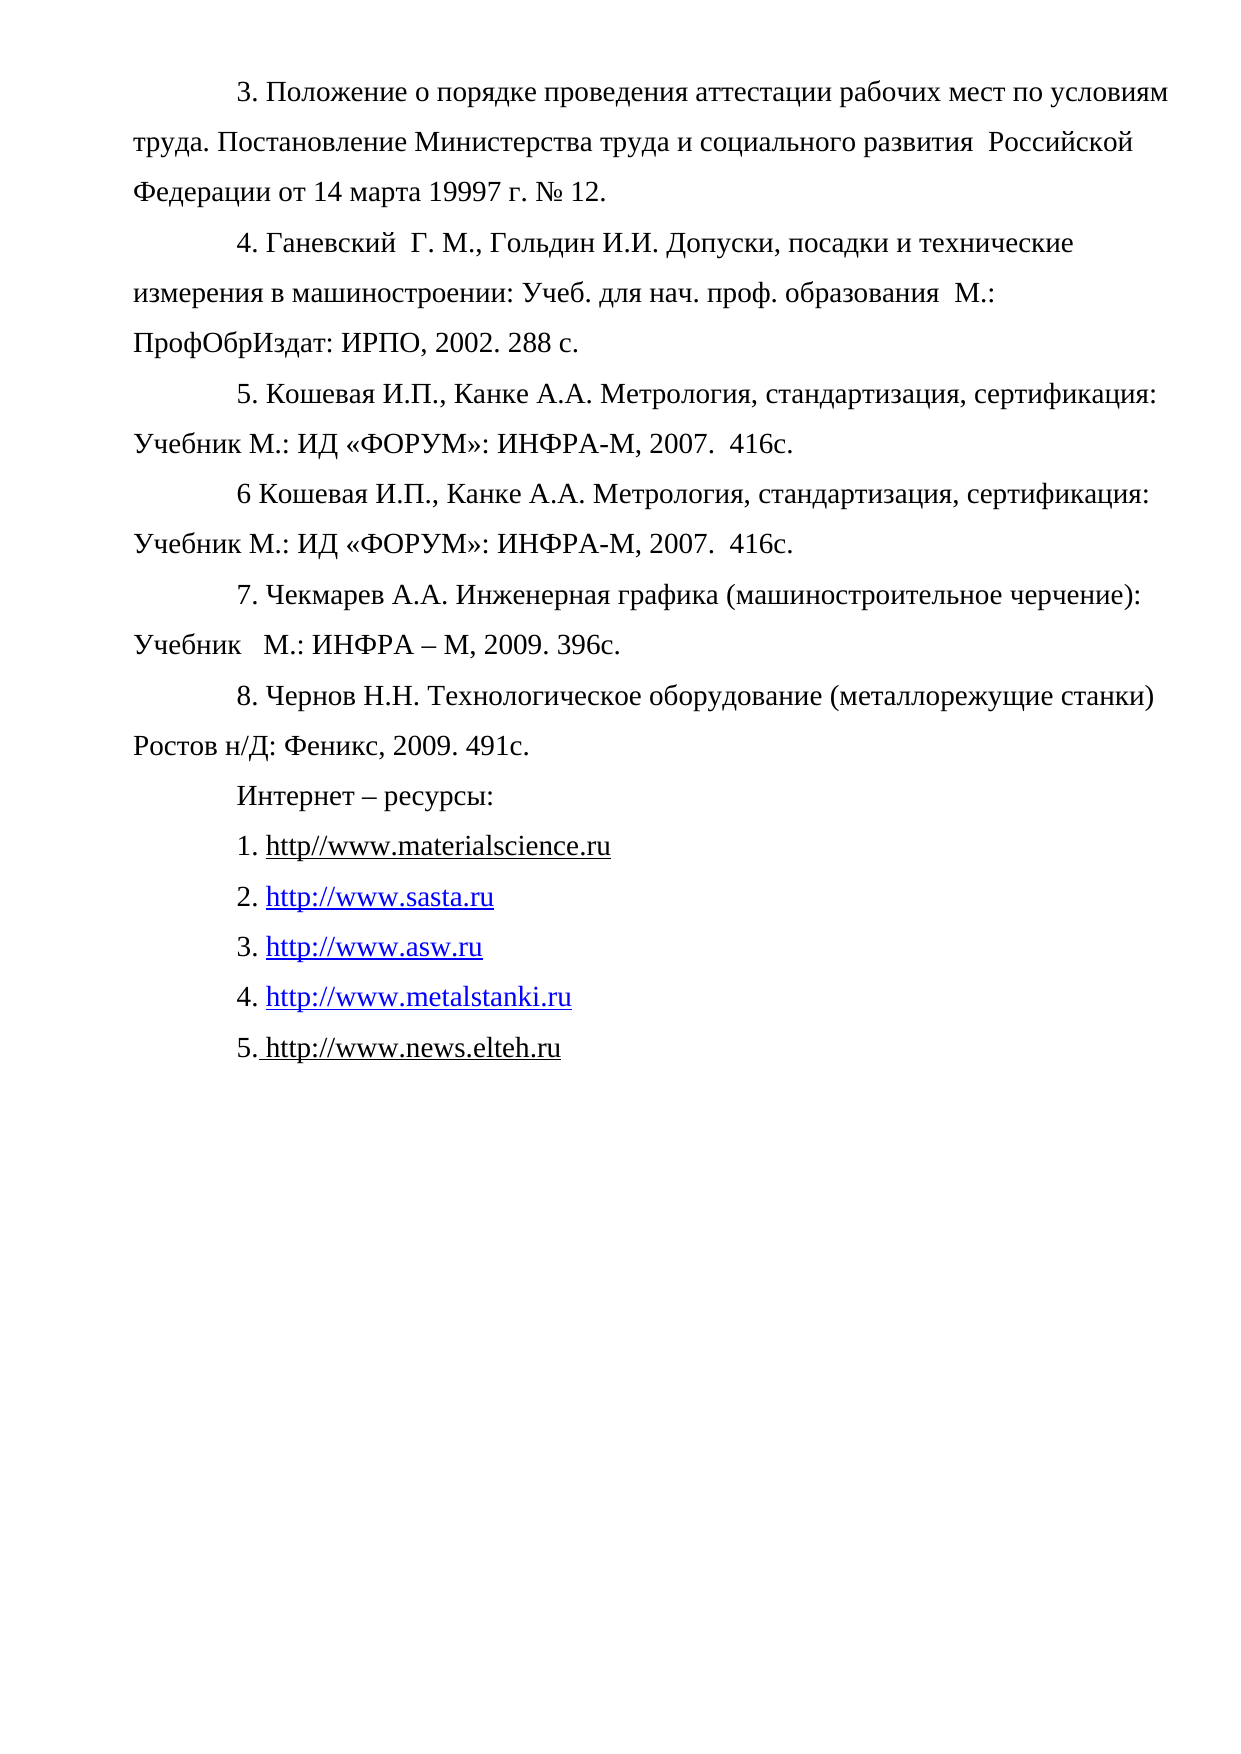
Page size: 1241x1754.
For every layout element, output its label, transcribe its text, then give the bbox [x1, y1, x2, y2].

text 7. Чекмарев А.А. Инженерная графика (машиностроительное черчение): Учебник М.: ИНФРА – М, 2009. 396с. [133, 577, 1196, 661]
text Интернет – ресурсы: [133, 778, 1196, 812]
text 5. http://www.news.elteh.ru [133, 1030, 1196, 1063]
text 2. http://www.sasta.ru [133, 879, 1196, 912]
text 6 Кошевая И.П., Канке А.А. Метрология, стандартизация, сертификация: Учебник М.: ИД «ФОРУМ»: ИНФРА-М, 2007. 416с. [133, 476, 1196, 560]
text 3. http://www.asw.ru [133, 929, 1196, 963]
text 4. Ганевский Г. М., Гольдин И.И. Допуски, посадки и технические измерения в машиностроении: Учеб. для нач. проф. образования М.: ПрофОбрИздат: ИРПО, 2002. 288 с. [133, 225, 1196, 359]
text 1. http//www.materialscience.ru [133, 828, 1196, 862]
text 3. Положение о порядке проведения аттестации рабочих мест по условиям труда. Постановление Министерства труда и социального развития Российской Федерации от 14 марта 19997 г. № 12. [133, 74, 1196, 208]
text 4. http://www.metalstanki.ru [133, 979, 1196, 1013]
text 5. Кошевая И.П., Канке А.А. Метрология, стандартизация, сертификация: Учебник М.: ИД «ФОРУМ»: ИНФРА-М, 2007. 416с. [133, 376, 1196, 459]
text 8. Чернов Н.Н. Технологическое оборудование (металлорежущие станки) Ростов н/Д: Феникс, 2009. 491с. [133, 678, 1196, 761]
